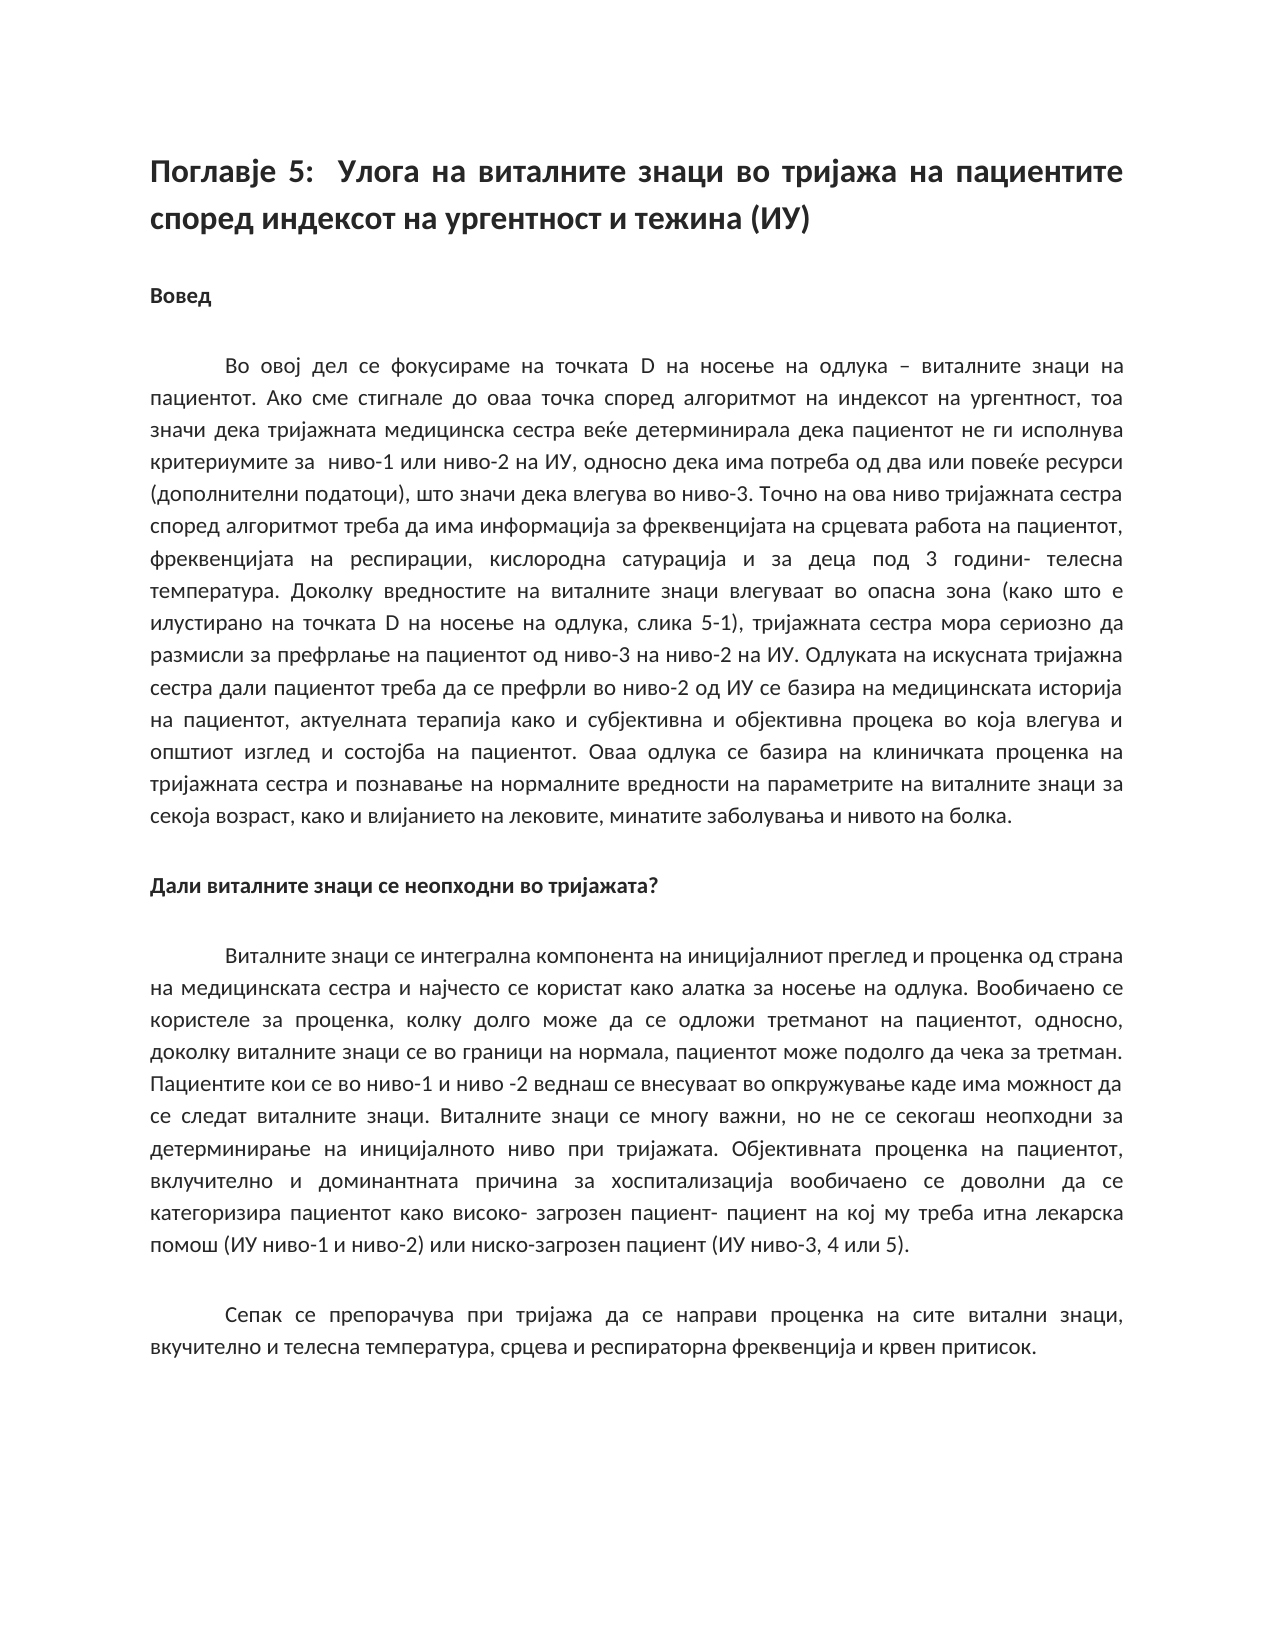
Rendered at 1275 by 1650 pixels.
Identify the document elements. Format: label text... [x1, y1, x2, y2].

text Виталните знаци се интегрална компонента на иницијалниот преглед и проценка од страна на медицинската сестра и најчесто се користат како алатка за носење на одлука. Вообичаено се користеле за проценка, колку долго може да се одложи третманот на пациентот, односно, доколку виталните знаци се во граници на нормала, пациентот може подолго да чека за третман. Пациентите кои се во ниво-1 и ниво -2 веднаш се внесуваат во опкружување каде има можност да се следат виталните знаци. Виталните знаци се многу важни, но не се секогаш неопходни за детерминирање на иницијалното ниво при тријажата. Објективната проценка на пациентот, вклучително и доминантната причина за хоспитализација вообичаено се доволни да се категоризира пациентот како високо- загрозен пациент- пациент на кој му треба итна лекарска помош (ИУ ниво-1 и ниво-2) или ниско-загрозен пациент (ИУ ниво-3, 4 или 5). [150, 941, 1125, 1258]
text Вовед [150, 281, 1125, 309]
text Сепак се препорачува при тријажа да се направи проценка на сите витални знаци, вкучително и телесна температура, срцева и респираторна фреквенција и крвен притисок. [150, 1300, 1125, 1360]
text Поглавје 5: Улога на виталните знаци во тријажа на пациентите според индексот на ургентност и тежина (ИУ) [150, 150, 1125, 237]
text Дали виталните знаци се неопходни во тријажата? [150, 871, 1125, 899]
text Во овој дел се фокусираме на точката D на носење на одлука – виталните знаци на пациентот. Ако сме стигнале до оваа точка според алгоритмот на индексот на ургентност, тоа значи дека тријажната медицинска сестра веќе детерминирала дека пациентот не ги исполнува критериумите за ниво-1 или ниво-2 на ИУ, односно дека има потреба од два или повеќе ресурси (дополнителни податоци), што значи дека влегува во ниво-3. Точно на ова ниво тријажната сестра според алгоритмот треба да има информација за фреквенцијата на срцевата работа на пациентот, фреквенцијата на респирации, кислородна сатурација и за деца под 3 години- телесна температура. Доколку вредностите на виталните знаци влегуваат во опасна зона (како што е илустирано на точката D на носење на одлука, слика 5-1), тријажната сестра мора сериозно да размисли за префрлање на пациентот од ниво-3 на ниво-2 на ИУ. Одлуката на искусната тријажна сестра дали пациентот треба да се префрли во ниво-2 од ИУ се базира на медицинската историја на пациентот, актуелната терапија како и субјективна и објективна процека во која влегува и општиот изглед и состојба на пациентот. Оваа одлука се базира на клиничката проценка на тријажната сестра и познавање на нормалните вредности на параметрите на виталните знаци за секоја возраст, како и влијанието на лековите, минатите заболувања и нивото на болка. [150, 351, 1125, 829]
